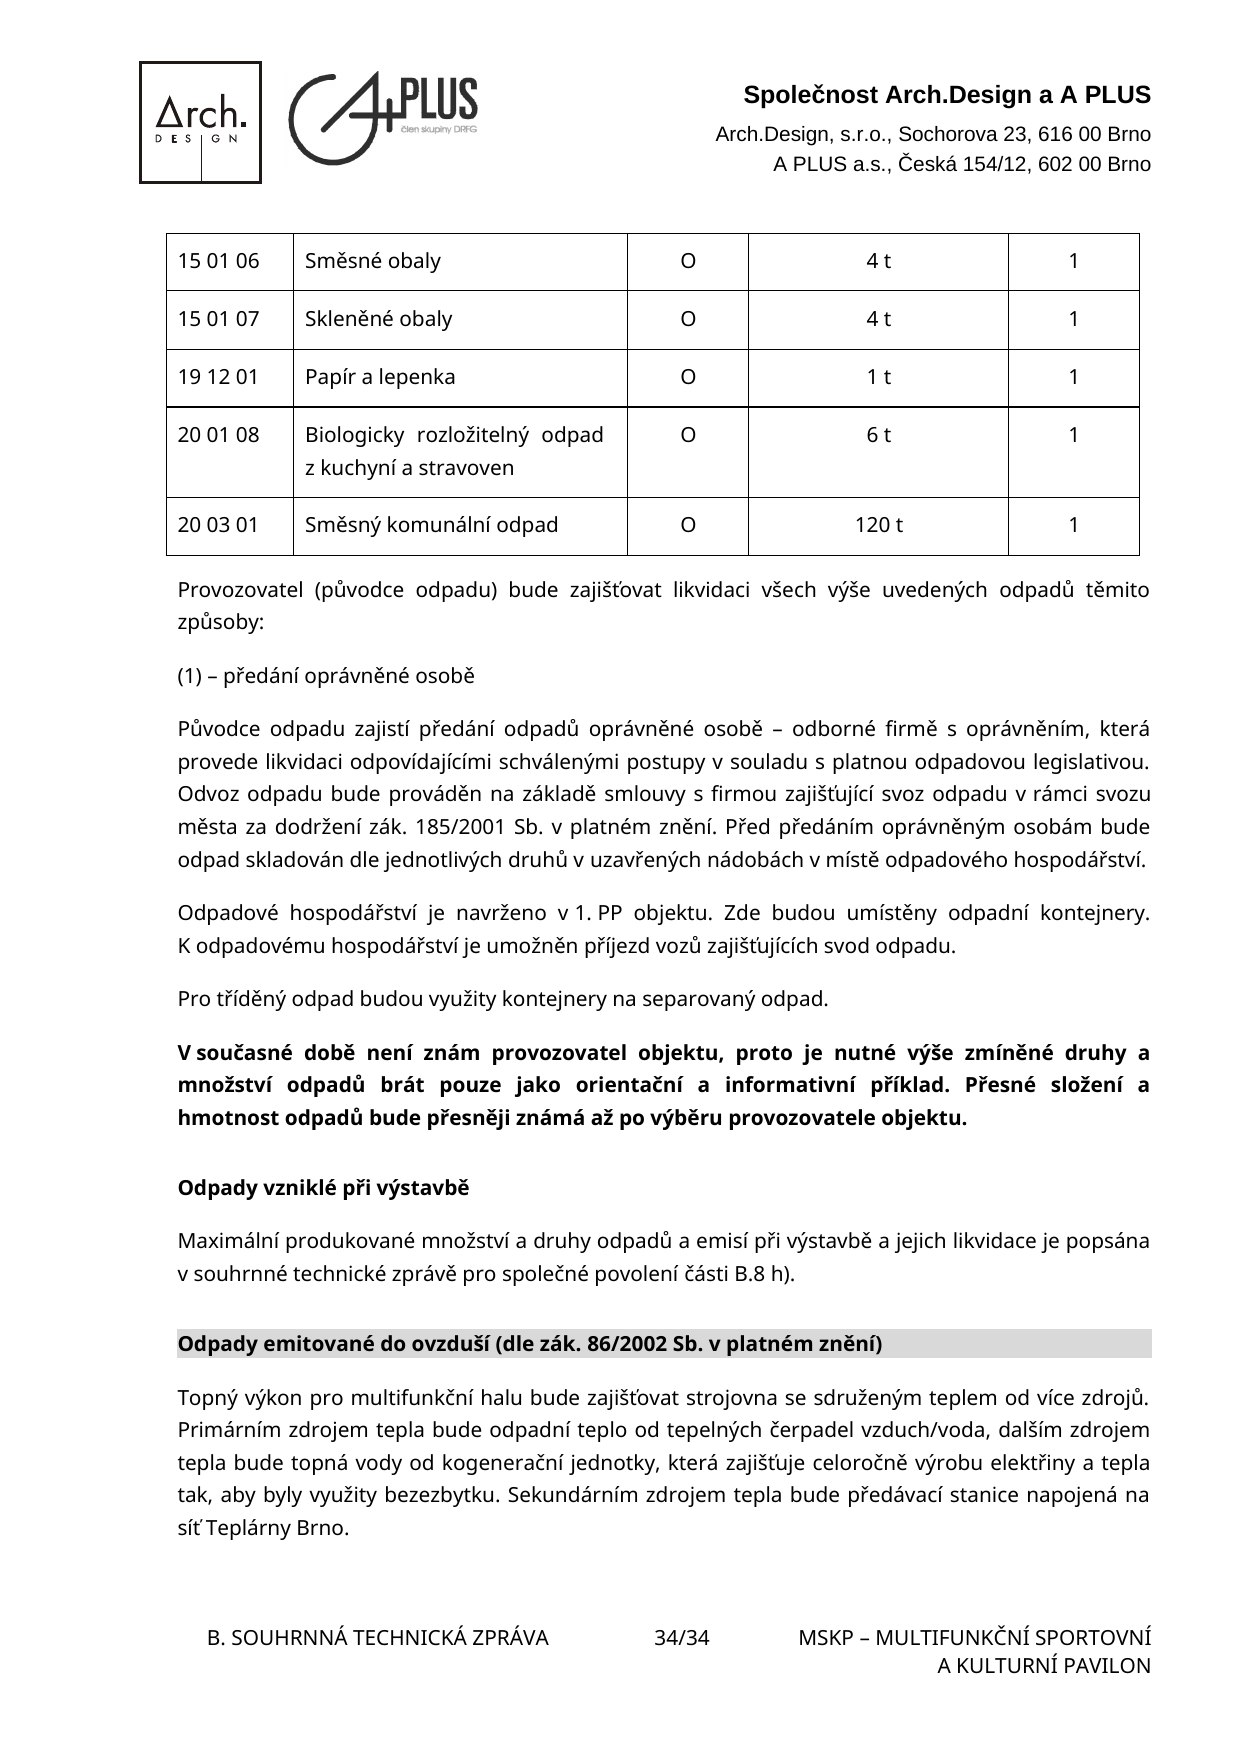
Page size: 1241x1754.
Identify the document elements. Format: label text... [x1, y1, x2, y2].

table_cell 6 t [749, 408, 1008, 497]
table_cell 20 03 01 [167, 498, 293, 555]
text Pro tříděný odpad budou využity kontejnery na separovaný odpad. [177, 984, 1152, 1013]
text Odpady emitované do ovzduší (dle zák. 86/2002 Sb. v platném znění) [177, 1329, 1152, 1358]
table_cell O [628, 291, 748, 348]
table_cell 120 t [749, 498, 1008, 555]
table_cell 15 01 07 [167, 291, 293, 348]
table_cell O [628, 408, 748, 497]
table_cell 19 12 01 [167, 350, 293, 406]
table_cell 4 t [749, 234, 1008, 290]
text Odpady vzniklé při výstavbě [177, 1173, 1152, 1201]
table_cell O [628, 498, 748, 555]
text V současné době není znám provozovatel objektu, proto je nutné výše zmíněné druhy a množství odpadů brát pouze jako orientační a informativní příklad. Přesné složení a hmotnost odpadů bude přesněji známá až po výběru provozovatele objektu. [177, 1038, 1152, 1131]
table_cell 1 [1009, 498, 1139, 555]
table_cell 15 01 06 [167, 234, 293, 290]
table_cell 1 [1009, 291, 1139, 348]
table_cell Papír a lepenka [294, 350, 627, 406]
table_cell 4 t [749, 291, 1008, 348]
table_cell 1 t [749, 350, 1008, 406]
text (1) – předání oprávněné osobě [177, 661, 1152, 689]
table_cell O [628, 234, 748, 290]
table_cell Směsné obaly [294, 234, 627, 290]
table_cell Směsný komunální odpad [294, 498, 627, 555]
table_cell Skleněné obaly [294, 291, 627, 348]
table_cell 20 01 08 [167, 408, 293, 497]
table_cell 1 [1009, 408, 1139, 497]
table_cell O [628, 350, 748, 406]
text Provozovatel (původce odpadu) bude zajišťovat likvidaci všech výše uvedených odpadů těmito způsoby: [177, 575, 1152, 636]
table_cell 1 [1009, 350, 1139, 406]
text Topný výkon pro multifunkční halu bude zajišťovat strojovna se sdruženým teplem od více zdrojů. Primárním zdrojem tepla bude odpadní teplo od tepelných čerpadel vzduch/voda, dalším zdrojem tepla bude topná vody od kogenerační jednotky, která zajišťuje celoročně výrobu elektřiny a tepla tak, aby byly využity bezezbytku. Sekundárním zdrojem tepla bude předávací stanice napojená na síť Teplárny Brno. [177, 1383, 1152, 1541]
text Původce odpadu zajistí předání odpadů oprávněné osobě – odborné firmě s oprávněním, která provede likvidaci odpovídajícími schválenými postupy v souladu s platnou odpadovou legislativou. Odvoz odpadu bude prováděn na základě smlouvy s firmou zajišťující svoz odpadu v rámci svozu města za dodržení zák. 185/2001 Sb. v platném znění. Před předáním oprávněným osobám bude odpad skladován dle jednotlivých druhů v uzavřených nádobách v místě odpadového hospodářství. [177, 714, 1152, 873]
table_cell 1 [1009, 234, 1139, 290]
picture [285, 71, 481, 168]
table_cell Biologicky rozložitelný odpad z kuchyní a stravoven [294, 408, 627, 497]
text Maximální produkované množství a druhy odpadů a emisí při výstavbě a jejich likvidace je popsána v souhrnné technické zprávě pro společné povolení části B.8 h). [177, 1226, 1152, 1287]
text Odpadové hospodářství je navrženo v 1. PP objektu. Zde budou umístěny odpadní kontejnery. K odpadovému hospodářství je umožněn příjezd vozů zajišťujících svod odpadu. [177, 898, 1152, 959]
